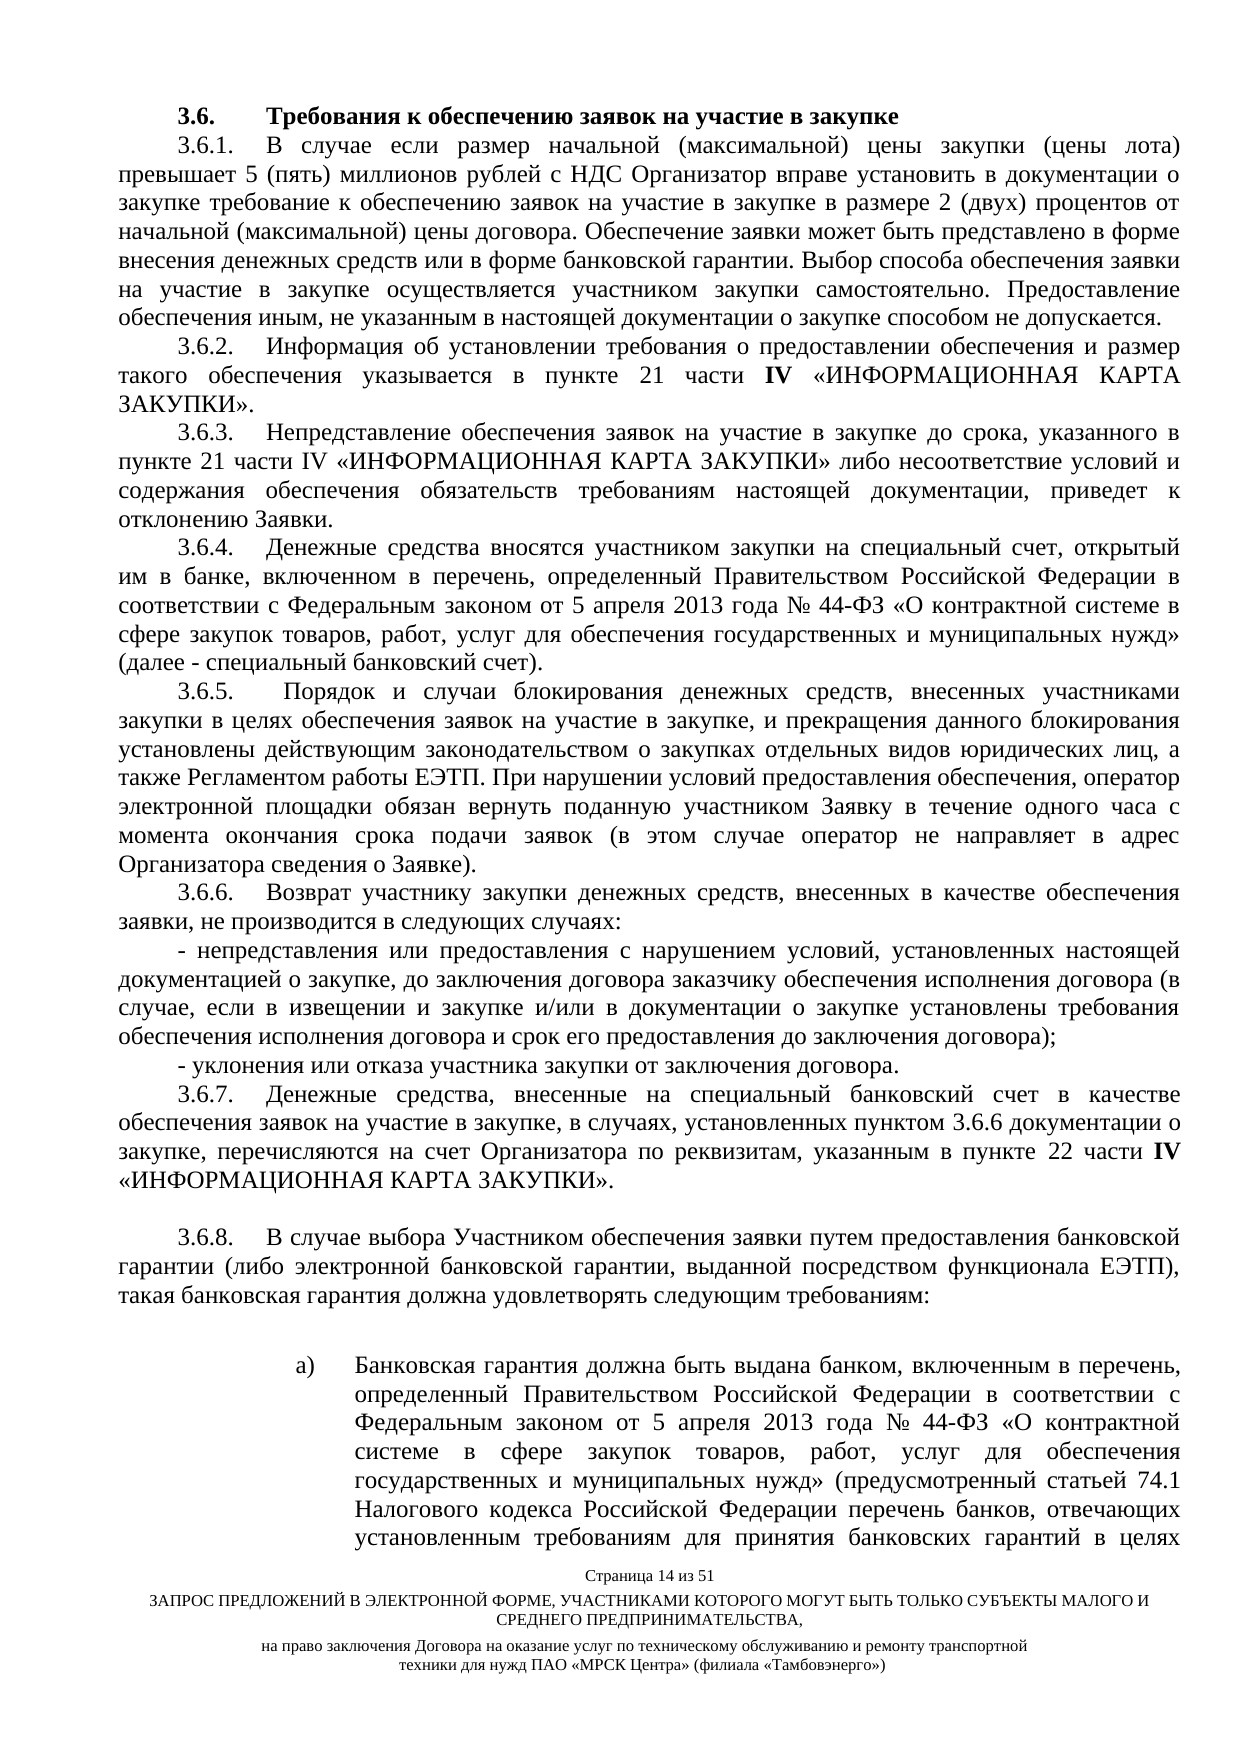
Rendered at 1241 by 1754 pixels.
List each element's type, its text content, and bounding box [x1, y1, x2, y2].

subtitle Возврат участнику закупки денежных средств, внесенных в качестве обеспечения заявки, не производится в следующих случаях: [118, 877, 1181, 935]
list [295, 1350, 1181, 1551]
subtitle Денежные средства, внесенные на специальный банковский счет в качестве обеспечения заявок на участие в закупке, в случаях, установленных пунктом 3.6.6 документации о закупке, перечисляются на счет Организатора по реквизитам, указанным в пункте 22 части IV «ИНФОРМАЦИОННАЯ КАРТА ЗАКУПКИ». [118, 1079, 1181, 1194]
subtitle Требования к обеспечению заявок на участие в закупке [118, 101, 1181, 130]
text - непредставления или предоставления с нарушением условий, установленных настоящей документацией о закупке, до заключения договора заказчику обеспечения исполнения договора (в случае, если в извещении и закупке и/или в документации о закупке установлены требования обеспечения исполнения договора и срок его предоставления до заключения договора); [118, 935, 1181, 1050]
subtitle Информация об установлении требования о предоставлении обеспечения и размер такого обеспечения указывается в пункте 21 части IV «ИНФОРМАЦИОННАЯ КАРТА ЗАКУПКИ». [118, 331, 1181, 417]
subtitle Порядок и случаи блокирования денежных средств, внесенных участниками закупки в целях обеспечения заявок на участие в закупке, и прекращения данного блокирования установлены действующим законодательством о закупках отдельных видов юридических лиц, а также Регламентом работы ЕЭТП. При нарушении условий предоставления обеспечения, оператор электронной площадки обязан вернуть поданную участником Заявку в течение одного часа с момента окончания срока подачи заявок (в этом случае оператор не направляет в адрес Организатора сведения о Заявке). [118, 676, 1181, 877]
subtitle Непредставление обеспечения заявок на участие в закупке до срока, указанного в пункте 21 части IV «ИНФОРМАЦИОННАЯ КАРТА ЗАКУПКИ» либо несоответствие условий и содержания обеспечения обязательств требованиям настоящей документации, приведет к отклонению Заявки. [118, 417, 1181, 532]
subtitle В случае выбора Участником обеспечения заявки путем предоставления банковской гарантии (либо электронной банковской гарантии, выданной посредством функционала ЕЭТП), такая банковская гарантия должна удовлетворять следующим требованиям: [118, 1222, 1181, 1309]
text - уклонения или отказа участника закупки от заключения договора. [118, 1050, 1181, 1079]
subtitle Денежные средства вносятся участником закупки на специальный счет, открытый им в банке, включенном в перечень, определенный Правительством Российской Федерации в соответствии с Федеральным законом от 5 апреля 2013 года № 44-ФЗ «О контрактной системе в сфере закупок товаров, работ, услуг для обеспечения государственных и муниципальных нужд» (далее - специальный банковский счет). [118, 532, 1181, 676]
subtitle В случае если размер начальной (максимальной) цены закупки (цены лота) превышает 5 (пять) миллионов рублей с НДС Организатор вправе установить в документации о закупке требование к обеспечению заявок на участие в закупке в размере 2 (двух) процентов от начальной (максимальной) цены договора. Обеспечение заявки может быть представлено в форме внесения денежных средств или в форме банковской гарантии. Выбор способа обеспечения заявки на участие в закупке осуществляется участником закупки самостоятельно. Предоставление обеспечения иным, не указанным в настоящей документации о закупке способом не допускается. [118, 130, 1181, 331]
